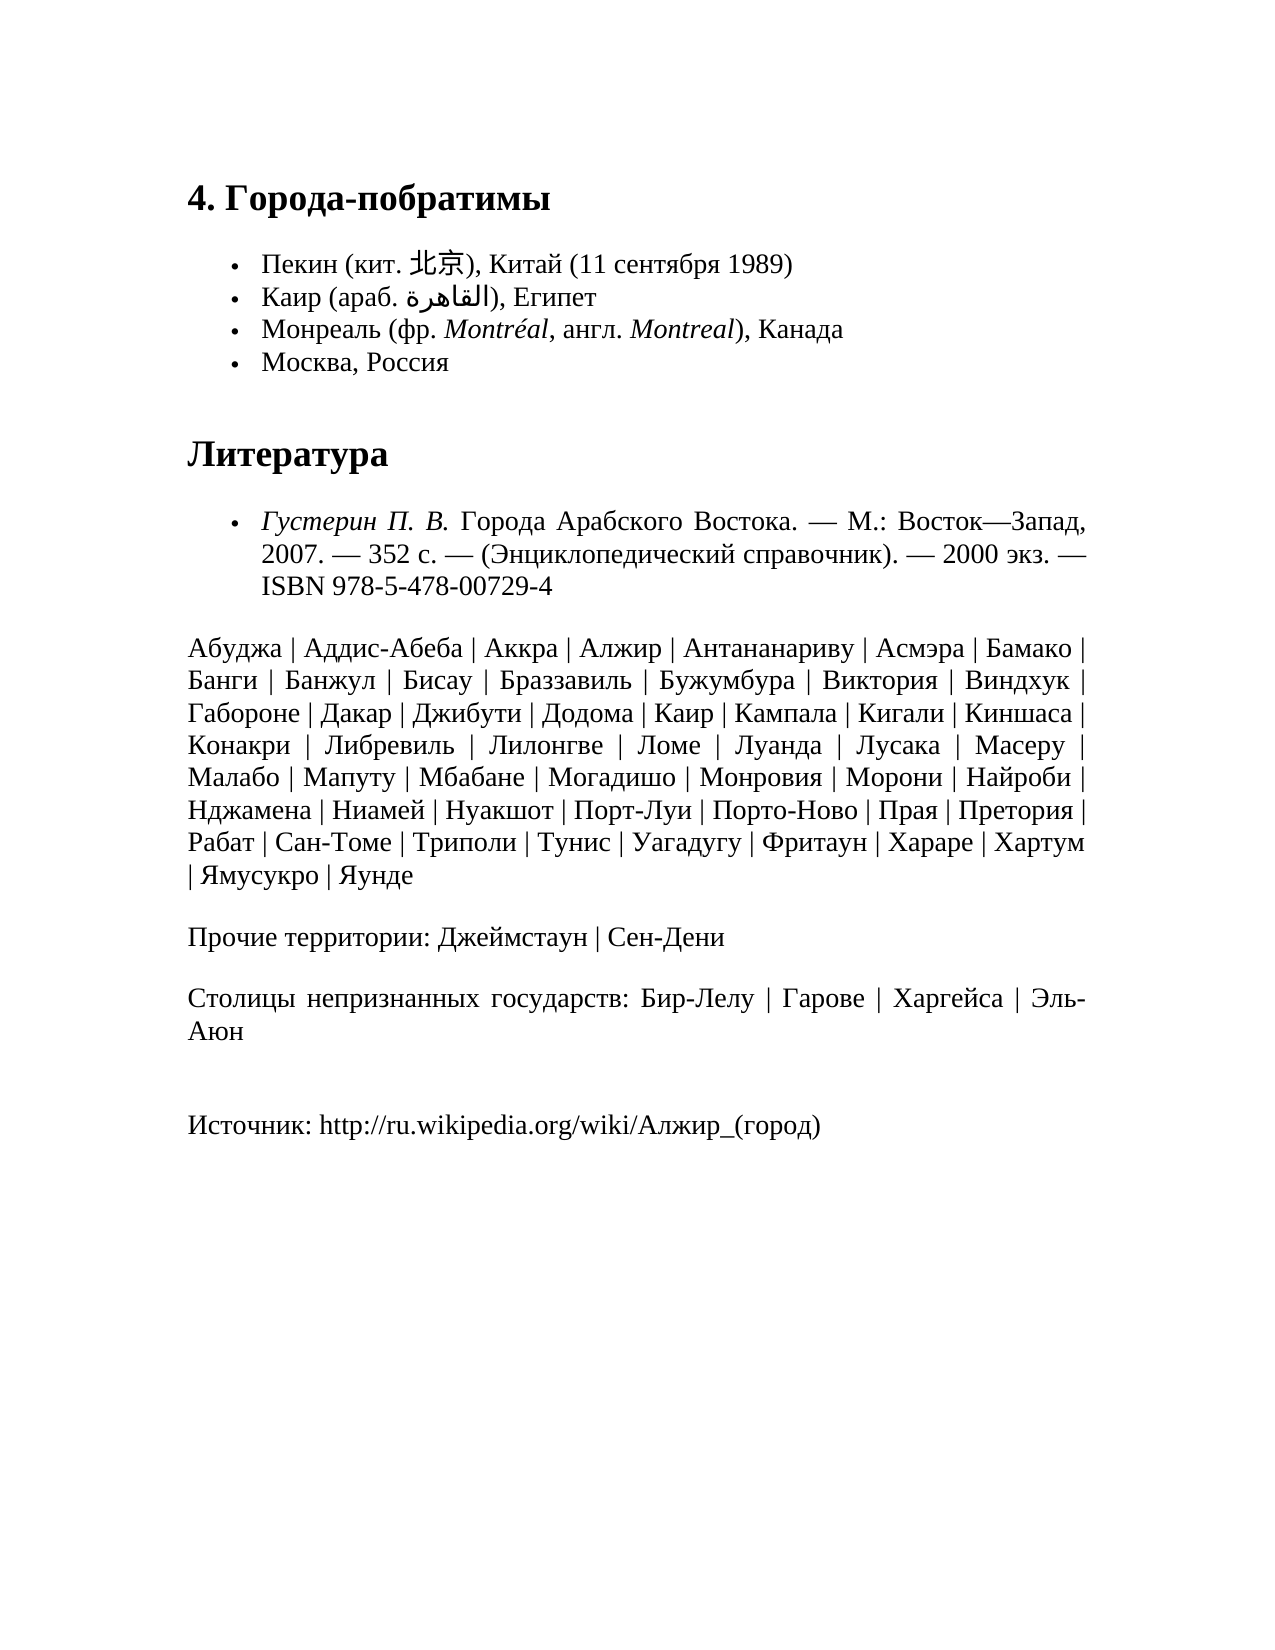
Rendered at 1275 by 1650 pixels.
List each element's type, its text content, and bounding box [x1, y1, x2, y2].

text Прочие территории: Джеймстаун | Сен-Дени [187, 919, 1087, 952]
list Густерин П. В. Города Арабского Востока. — М.: Восток—Запад, 2007. — 352 с. — (Энциклопедический справочник). — 2000 экз. — ISBN 978-5-478-00729-4 [232, 504, 1087, 601]
list Каир (араб. القاهرة‎‎), Египет [232, 280, 1087, 312]
list Пекин (кит. 北京), Китай (11 сентября 1989) [232, 248, 1087, 280]
list Москва, Россия [232, 345, 1087, 377]
text Столицы непризнанных государств: Бир-Лелу | Гарове | Харгейса | Эль-Аюн [187, 981, 1087, 1046]
list Литература [187, 432, 1087, 475]
text Абуджа | Аддис-Абеба | Аккра | Алжир | Антананариву | Асмэра | Бамако | Банги | Банжул | Бисау | Браззавиль | Бужумбура | Виктория | Виндхук | Габороне | Дакар | Джибути | Додома | Каир | Кампала | Кигали | Киншаса | Конакри | Либревиль | Лилонгве | Ломе | Луанда | Лусака | Масеру | Малабо | Мапуту | Мбабане | Могадишо | Монровия | Морони | Найроби | Нджамена | Ниамей | Нуакшот | Порт-Луи | Порто-Ново | Прая | Претория | Рабат | Сан-Томе | Триполи | Тунис | Уагадугу | Фритаун | Хараре | Хартум | Ямусукро | Яунде [187, 631, 1087, 890]
list 4. Города-побратимы [187, 175, 1087, 218]
text Источник: http://ru.wikipedia.org/wiki/Алжир_(город) [187, 1108, 1087, 1141]
list Монреаль (фр. Montréal, англ. Montreal), Канада [232, 312, 1087, 345]
